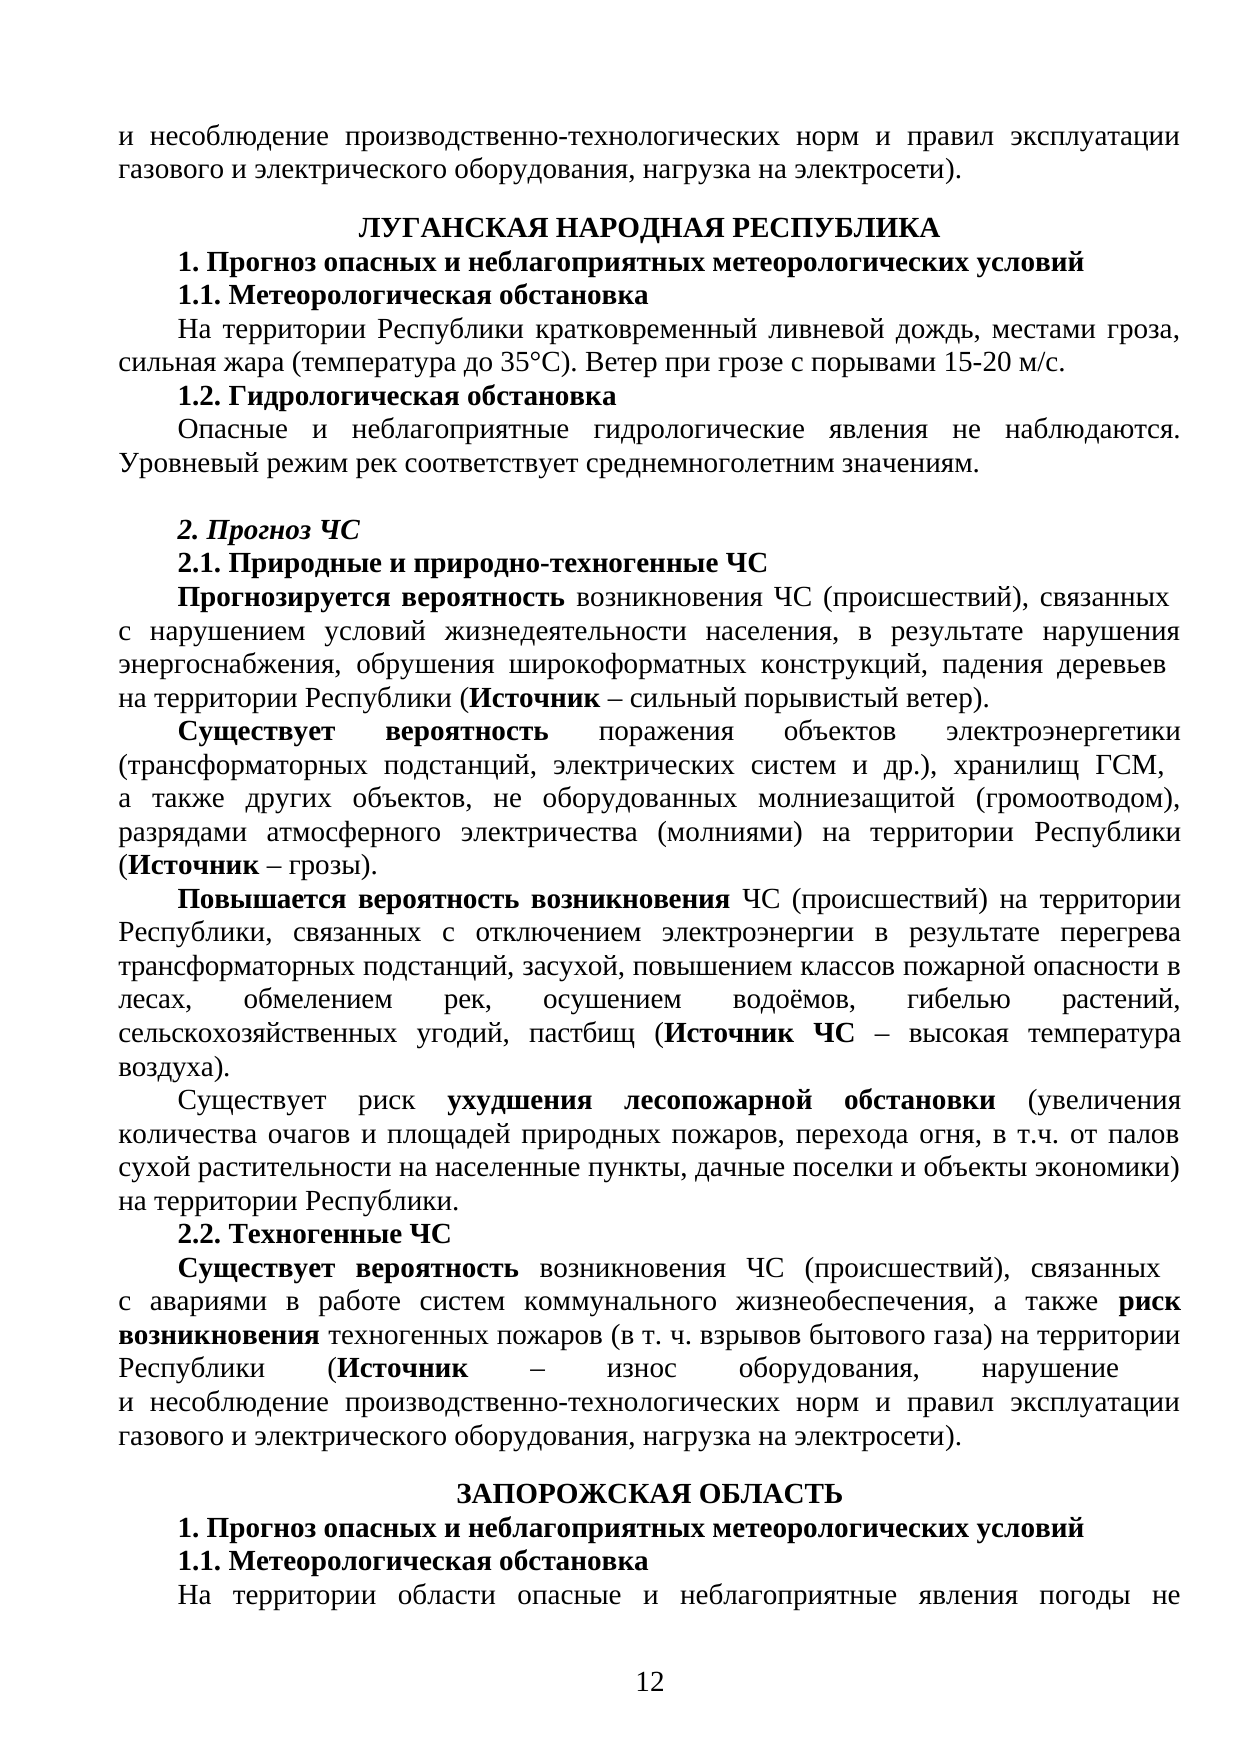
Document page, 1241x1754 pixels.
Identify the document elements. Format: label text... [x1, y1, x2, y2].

text На территории Республики кратковременный ливневой дождь, местами гроза, сильная жара (температура до 35°С). Ветер при грозе с порывами 15-20 м/с. [118, 311, 1181, 378]
text Опасные и неблагоприятные гидрологические явления не наблюдаются. Уровневый режим рек соответствует среднемноголетним значениям. [118, 411, 1181, 478]
text Прогнозируется вероятность возникновения ЧС (происшествий), связанных с нарушением условий жизнедеятельности населения, в результате нарушения энергоснабжения, обрушения широкоформатных конструкций, падения деревьев на территории Республики (Источник – сильный порывистый ветер). [118, 579, 1181, 713]
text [118, 118, 1181, 185]
text Существует вероятность поражения объектов электроэнергетики (трансформаторных подстанций, электрических систем и др.), хранилищ ГСМ, а также других объектов, не оборудованных молниезащитой (громоотводом), разрядами атмосферного электричества (молниями) на территории Республики (Источник – грозы). [118, 713, 1181, 881]
text 2. Прогноз ЧС [118, 512, 1181, 546]
text Повышается вероятность возникновения ЧС (происшествий) на территории Республики, связанных с отключением электроэнергии в результате перегрева трансформаторных подстанций, засухой, повышением классов пожарной опасности в лесах, обмелением рек, осушением водоёмов, гибелью растений, сельскохозяйственных угодий, пастбищ (Источник ЧС – высокая температура воздуха). [118, 881, 1181, 1082]
text 1.1. Метеорологическая обстановка [118, 1543, 1181, 1577]
text Существует риск ухудшения лесопожарной обстановки (увеличения количества очагов и площадей природных пожаров, перехода огня, в т.ч. от палов сухой растительности на населенные пункты, дачные поселки и объекты экономики) на территории Республики. [118, 1082, 1181, 1216]
text ЛУГАНСКАЯ НАРОДНАЯ РЕСПУБЛИКА [118, 210, 1181, 244]
text ЗАПОРОЖСКАЯ ОБЛАСТЬ [118, 1476, 1181, 1510]
text 1. Прогноз опасных и неблагоприятных метеорологических условий [118, 1510, 1181, 1543]
text 2.1. Природные и природно-техногенные ЧС [118, 546, 1181, 579]
text 2.2. Техногенные ЧС [118, 1216, 1181, 1250]
text 1.2. Гидрологическая обстановка [118, 378, 1181, 411]
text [118, 1577, 1181, 1610]
text 1.1. Метеорологическая обстановка [118, 277, 1181, 311]
text 1. Прогноз опасных и неблагоприятных метеорологических условий [118, 244, 1181, 277]
